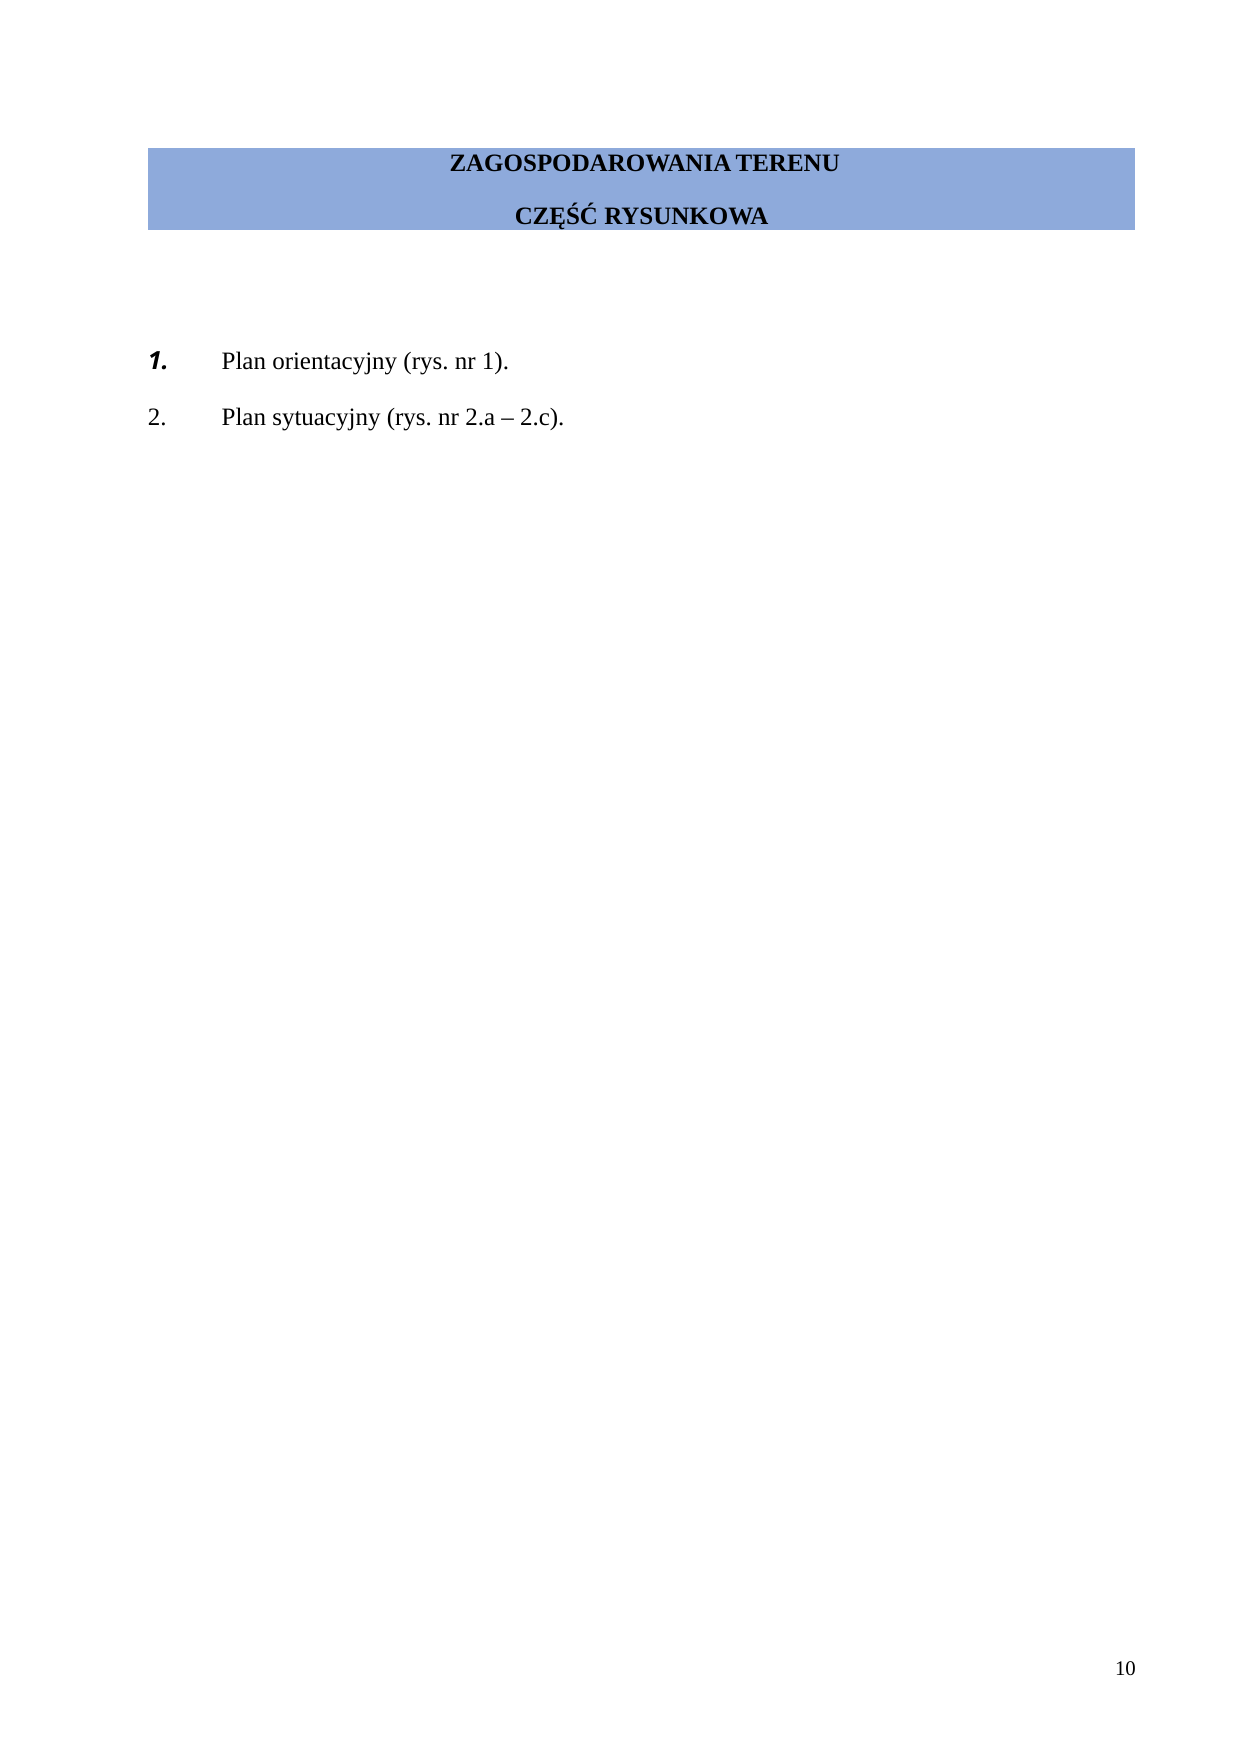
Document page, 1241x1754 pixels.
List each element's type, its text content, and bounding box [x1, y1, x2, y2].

subtitle ZAGOSPODAROWANIA TERENU [148, 148, 1135, 176]
subtitle Plan orientacyjny (rys. nr 1). [148, 343, 1135, 377]
subtitle Plan sytuacyjny (rys. nr 2.a – 2.c). [148, 402, 1135, 431]
subtitle CZĘŚĆ RYSUNKOWA [148, 201, 1135, 230]
